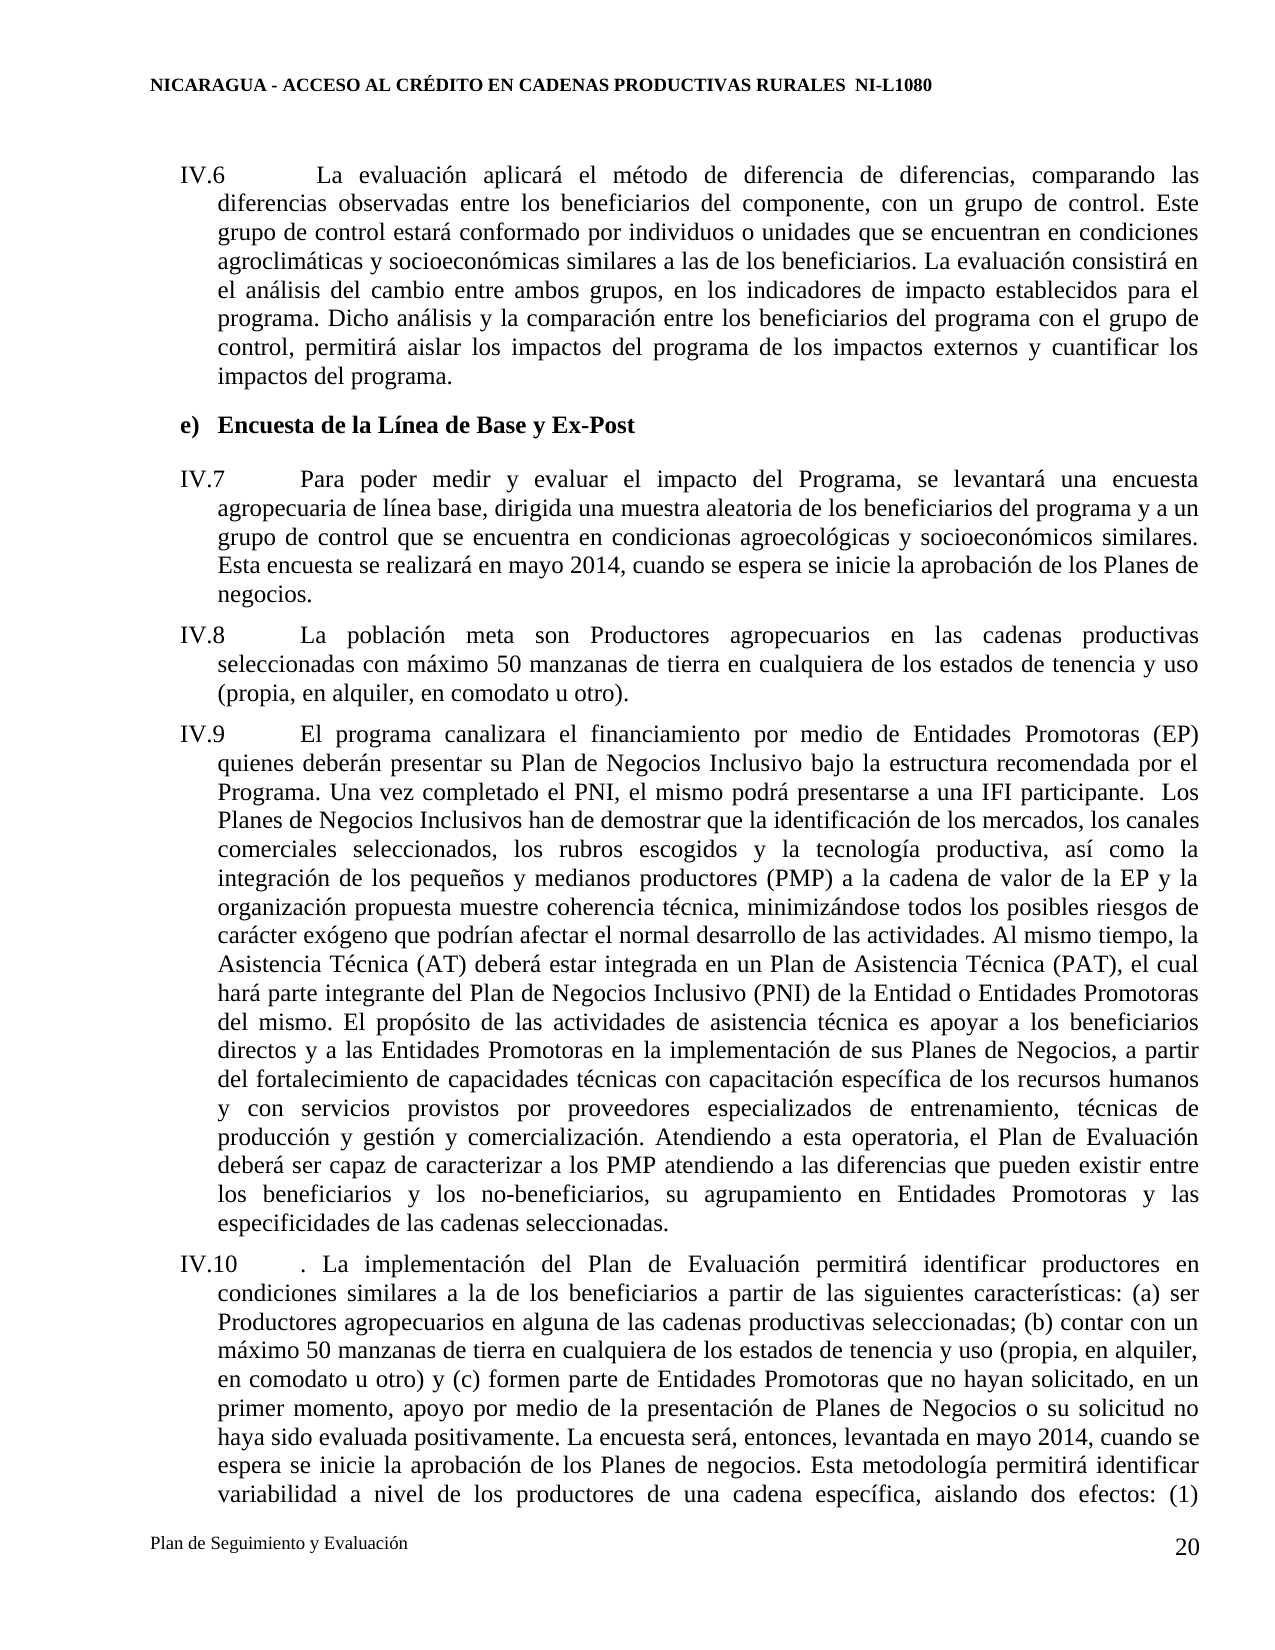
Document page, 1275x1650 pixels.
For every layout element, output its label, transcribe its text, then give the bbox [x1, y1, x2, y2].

subtitle Encuesta de la Línea de Base y Ex-Post [180, 411, 1200, 439]
text El programa canalizara el financiamiento por medio de Entidades Promotoras (EP) quienes deberán presentar su Plan de Negocios Inclusivo bajo la estructura recomendada por el Programa. Una vez completado el PNI, el mismo podrá presentarse a una IFI participante. Los Planes de Negocios Inclusivos han de demostrar que la identificación de los mercados, los canales comerciales seleccionados, los rubros escogidos y la tecnología productiva, así como la integración de los pequeños y medianos productores (PMP) a la cadena de valor de la EP y la organización propuesta muestre coherencia técnica, minimizándose todos los posibles riesgos de carácter exógeno que podrían afectar el normal desarrollo de las actividades. Al mismo tiempo, la Asistencia Técnica (AT) deberá estar integrada en un Plan de Asistencia Técnica (PAT), el cual hará parte integrante del Plan de Negocios Inclusivo (PNI) de la Entidad o Entidades Promotoras del mismo. El propósito de las actividades de asistencia técnica es apoyar a los beneficiarios directos y a las Entidades Promotoras en la implementación de sus Planes de Negocios, a partir del fortalecimiento de capacidades técnicas con capacitación específica de los recursos humanos y con servicios provistos por proveedores especializados de entrenamiento, técnicas de producción y gestión y comercialización. Atendiendo a esta operatoria, el Plan de Evaluación deberá ser capaz de caracterizar a los PMP atendiendo a las diferencias que pueden existir entre los beneficiarios y los no-beneficiarios, su agrupamiento en Entidades Promotoras y las especificidades de las cadenas seleccionadas. [180, 719, 1200, 1237]
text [180, 1249, 1200, 1508]
text La evaluación aplicará el método de diferencia de diferencias, comparando las diferencias observadas entre los beneficiarios del componente, con un grupo de control. Este grupo de control estará conformado por individuos o unidades que se encuentran en condiciones agroclimáticas y socioeconómicas similares a las de los beneficiarios. La evaluación consistirá en el análisis del cambio entre ambos grupos, en los indicadores de impacto establecidos para el programa. Dicho análisis y la comparación entre los beneficiarios del programa con el grupo de control, permitirá aislar los impactos del programa de los impactos externos y cuantificar los impactos del programa. [180, 160, 1200, 390]
text Para poder medir y evaluar el impacto del Programa, se levantará una encuesta agropecuaria de línea base, dirigida una muestra aleatoria de los beneficiarios del programa y a un grupo de control que se encuentra en condicionas agroecológicas y socioeconómicos similares. Esta encuesta se realizará en mayo 2014, cuando se espera se inicie la aprobación de los Planes de negocios. [180, 464, 1200, 608]
text La población meta son Productores agropecuarios en las cadenas productivas seleccionadas con máximo 50 manzanas de tierra en cualquiera de los estados de tenencia y uso (propia, en alquiler, en comodato u otro). [180, 621, 1200, 707]
